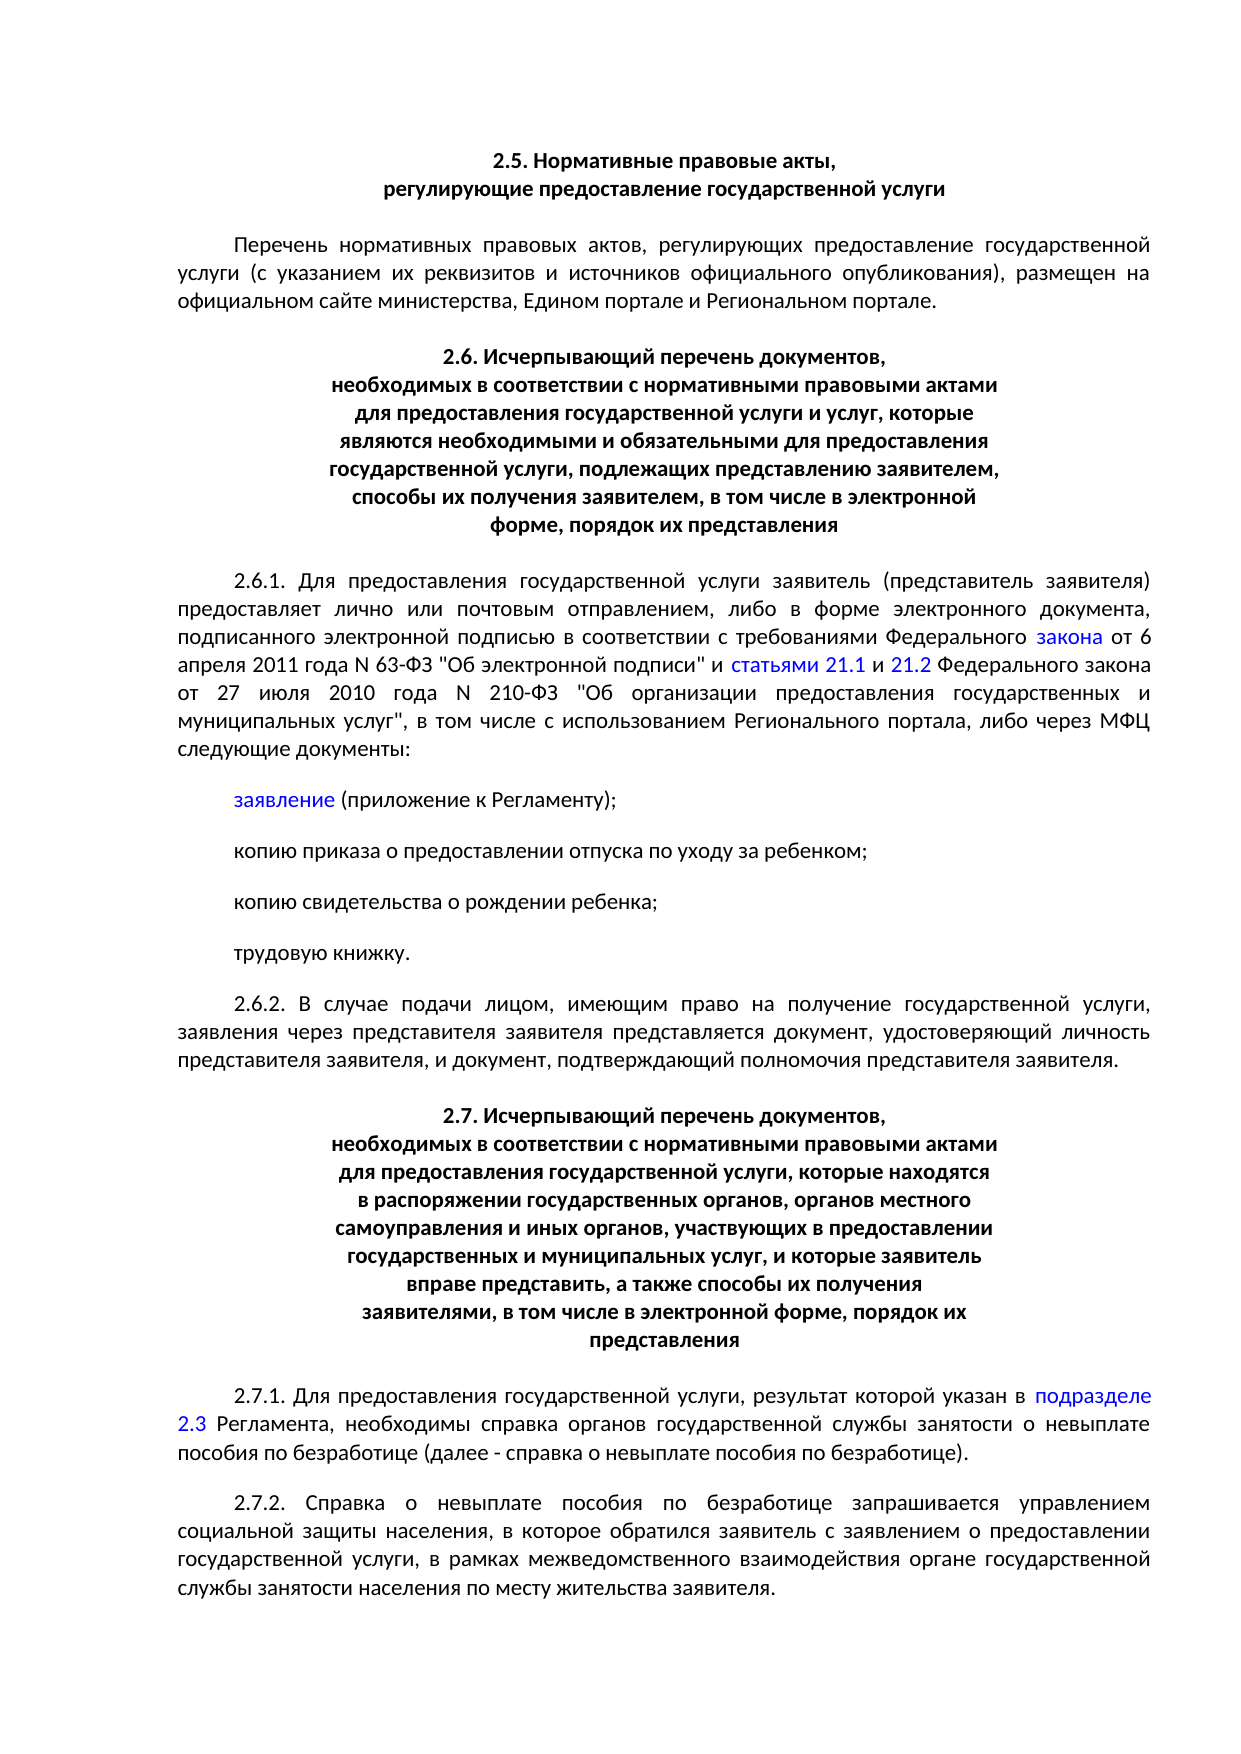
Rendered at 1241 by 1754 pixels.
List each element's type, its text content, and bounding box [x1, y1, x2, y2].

title заявителями, в том числе в электронной форме, порядок их [177, 1297, 1152, 1326]
text трудовую книжку. [177, 938, 1152, 966]
text Перечень нормативных правовых актов, регулирующих предоставление государственной услуги (с указанием их реквизитов и источников официального опубликования), размещен на официальном сайте министерства, Едином портале и Региональном портале. [177, 230, 1152, 314]
title 2.6. Исчерпывающий перечень документов, [177, 342, 1152, 370]
title для предоставления государственной услуги, которые находятся [177, 1157, 1152, 1185]
text 2.7.2. Справка о невыплате пособия по безработице запрашивается управлением социальной защиты населения, в которое обратился заявитель с заявлением о предоставлении государственной услуги, в рамках межведомственного взаимодействия органе государственной службы занятости населения по месту жительства заявителя. [177, 1488, 1152, 1601]
title в распоряжении государственных органов, органов местного [177, 1185, 1152, 1213]
text копию свидетельства о рождении ребенка; [177, 887, 1152, 915]
title необходимых в соответствии с нормативными правовыми актами [177, 370, 1152, 398]
text 2.6.1. Для предоставления государственной услуги заявитель (представитель заявителя) предоставляет лично или почтовым отправлением, либо в форме электронного документа, подписанного электронной подписью в соответствии с требованиями Федерального закона от 6 апреля 2011 года N 63-ФЗ "Об электронной подписи" и статьями 21.1 и 21.2 Федерального закона от 27 июля 2010 года N 210-ФЗ "Об организации предоставления государственных и муниципальных услуг", в том числе с использованием Регионального портала, либо через МФЦ следующие документы: [177, 566, 1152, 763]
title 2.5. Нормативные правовые акты, [177, 146, 1152, 174]
title государственной услуги, подлежащих представлению заявителем, [177, 454, 1152, 482]
title государственных и муниципальных услуг, и которые заявитель [177, 1241, 1152, 1269]
title форме, порядок их представления [177, 510, 1152, 538]
title способы их получения заявителем, в том числе в электронной [177, 482, 1152, 510]
title являются необходимыми и обязательными для предоставления [177, 426, 1152, 454]
title представления [177, 1326, 1152, 1353]
title вправе представить, а также способы их получения [177, 1269, 1152, 1297]
title для предоставления государственной услуги и услуг, которые [177, 398, 1152, 426]
title необходимых в соответствии с нормативными правовыми актами [177, 1129, 1152, 1157]
title самоуправления и иных органов, участвующих в предоставлении [177, 1213, 1152, 1241]
text 2.7.1. Для предоставления государственной услуги, результат которой указан в подразделе 2.3 Регламента, необходимы справка органов государственной службы занятости о невыплате пособия по безработице (далее - справка о невыплате пособия по безработице). [177, 1382, 1152, 1466]
text 2.6.2. В случае подачи лицом, имеющим право на получение государственной услуги, заявления через представителя заявителя представляется документ, удостоверяющий личность представителя заявителя, и документ, подтверждающий полномочия представителя заявителя. [177, 989, 1152, 1073]
text копию приказа о предоставлении отпуска по уходу за ребенком; [177, 836, 1152, 864]
title 2.7. Исчерпывающий перечень документов, [177, 1101, 1152, 1129]
text заявление (приложение к Регламенту); [177, 786, 1152, 813]
title регулирующие предоставление государственной услуги [177, 174, 1152, 202]
